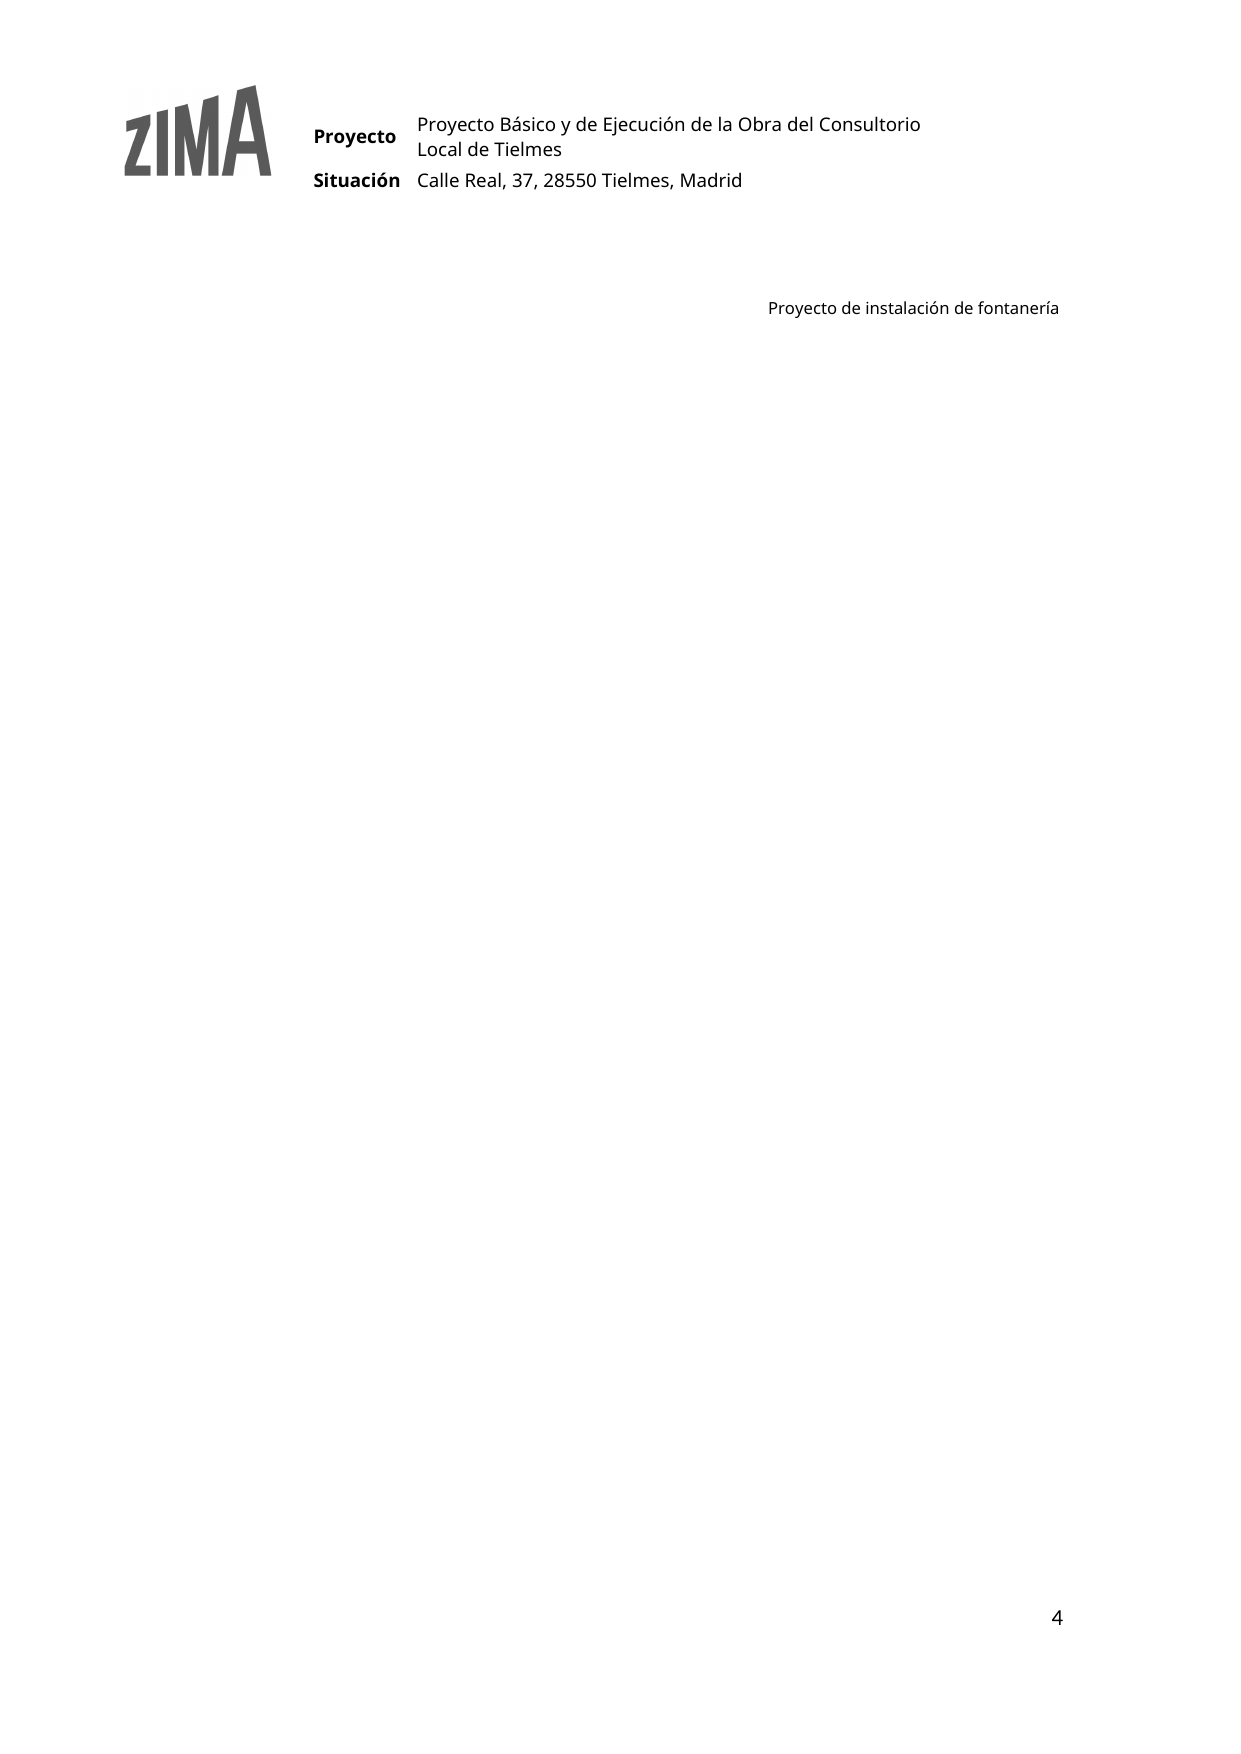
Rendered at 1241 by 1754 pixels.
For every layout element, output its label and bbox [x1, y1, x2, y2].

picture [124, 85, 272, 178]
